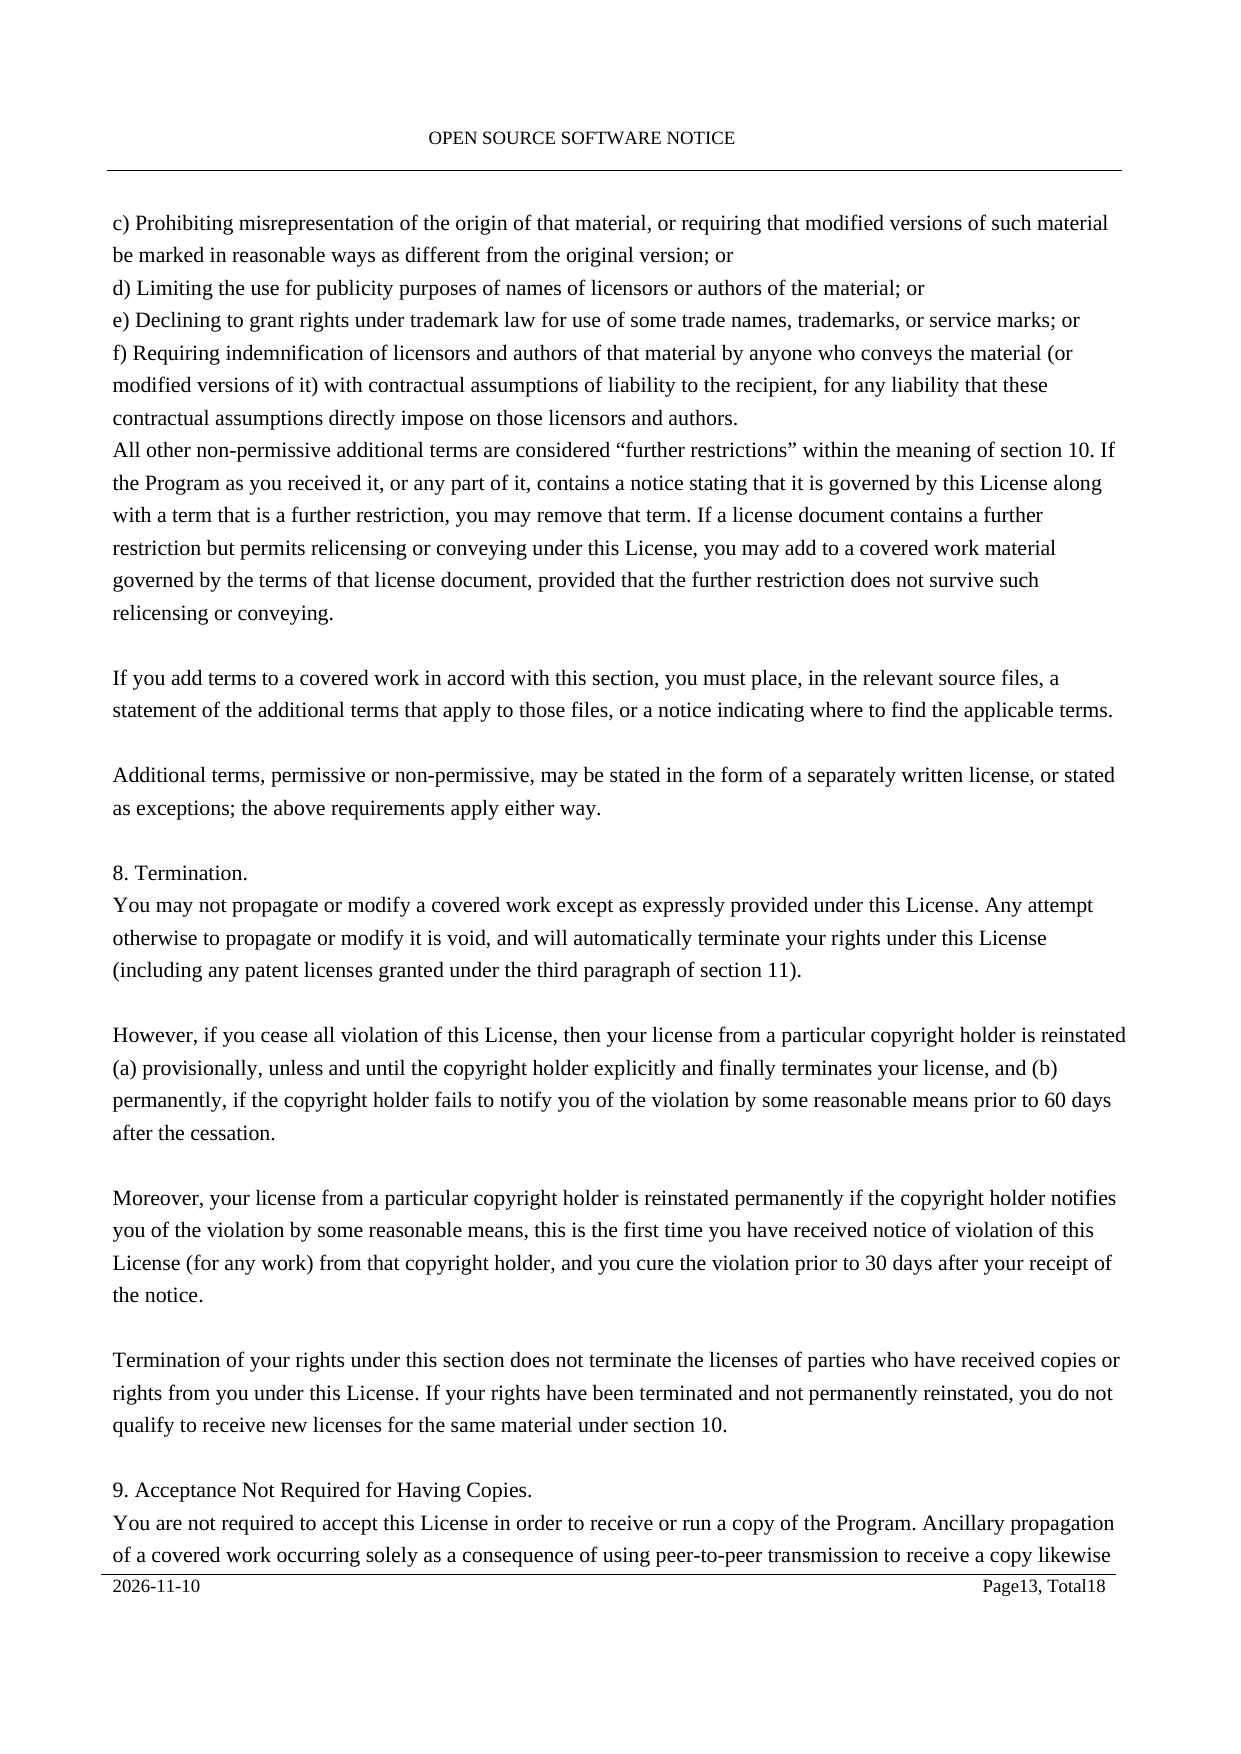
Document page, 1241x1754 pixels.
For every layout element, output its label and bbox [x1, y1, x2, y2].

text [112, 206, 1128, 1571]
